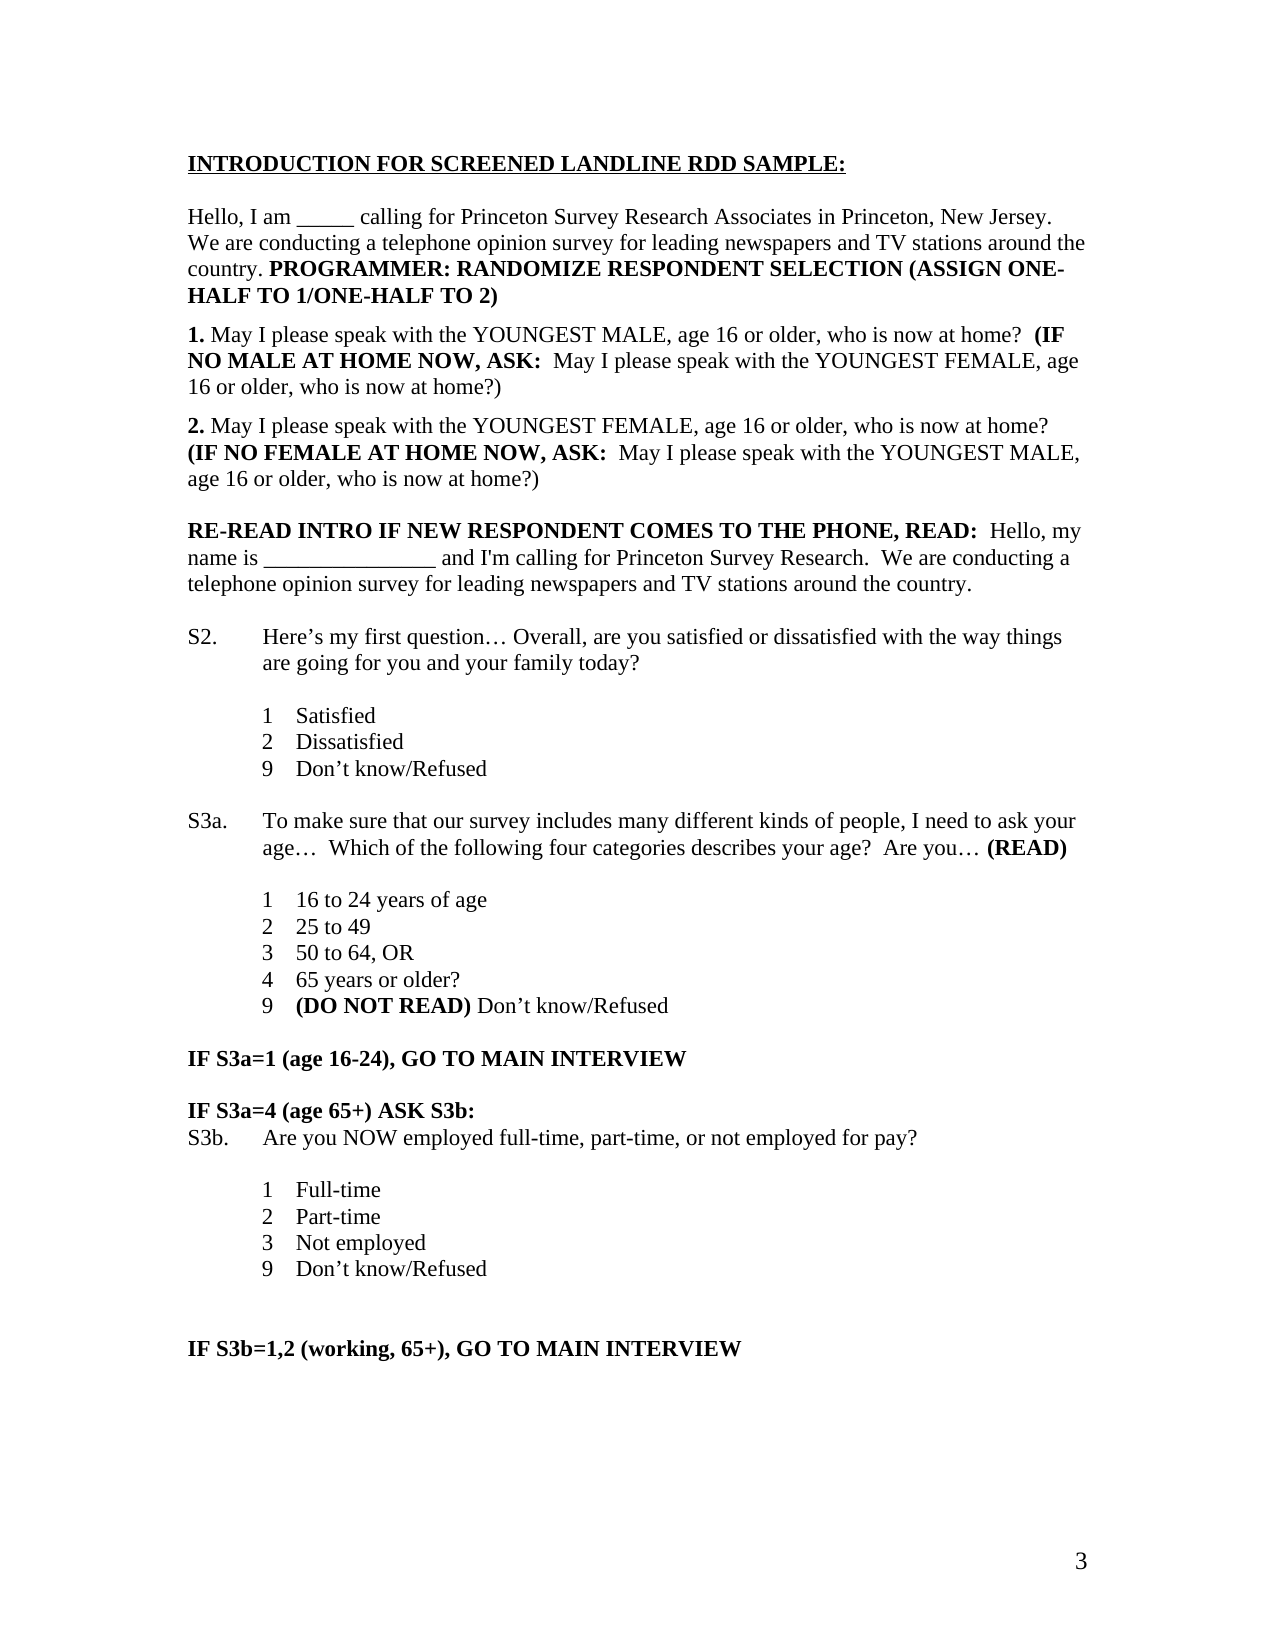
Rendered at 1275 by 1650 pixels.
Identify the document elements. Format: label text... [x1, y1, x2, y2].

table_cell Part-time [284, 1203, 1099, 1229]
table_cell (DO NOT READ) Don’t know/Refused [284, 992, 1099, 1018]
table_cell 2 [188, 913, 284, 939]
table_cell Dissatisfied [284, 729, 1099, 755]
text S3a. To make sure that our survey includes many different kinds of people, I need to ask your age… Which of the following four categories describes your age? Are you… (READ) [187, 807, 1087, 860]
table_header 16 to 24 years of age [284, 887, 1099, 913]
text IF S3b=1,2 (working, 65+), GO TO MAIN INTERVIEW [187, 1334, 1087, 1361]
text RE-READ INTRO IF NEW RESPONDENT COMES TO THE PHONE, READ: Hello, my name is _______________ and I'm calling for Princeton Survey Research. We are conducting a telephone opinion survey for leading newspapers and TV stations around the country. [187, 518, 1087, 597]
table_cell 9 [188, 755, 284, 781]
text S2. Here’s my first question… Overall, are you satisfied or dissatisfied with the way things are going for you and your family today? [187, 623, 1087, 676]
table_cell Not employed [284, 1229, 1099, 1256]
text IF S3a=1 (age 16-24), GO TO MAIN INTERVIEW [187, 1045, 1087, 1071]
text Hello, I am _____ calling for Princeton Survey Research Associates in . We are conducting a telephone opinion survey for leading newspapers and TV stations around the country. PROGRAMMER: RANDOMIZE RESPONDENT SELECTION (ASSIGN ONE-HALF TO 1/ONE-HALF TO 2) [187, 203, 1087, 308]
table_cell Don’t know/Refused [284, 755, 1099, 781]
table_cell 4 [188, 966, 284, 992]
table_cell 3 [188, 1229, 284, 1256]
table_cell 65 years or older? [284, 966, 1099, 992]
table_header Full-time [284, 1176, 1099, 1203]
text 2. May I please speak with the YOUNGEST FEMALE, age 16 or older, who is now at home? (IF NO FEMALE AT HOME NOW, ASK: May I please speak with the YOUNGEST MALE, age 16 or older, who is now at home?) [187, 412, 1087, 491]
table_header 1 [188, 1176, 284, 1203]
text S3b. Are you NOW employed full-time, part-time, or not employed for pay? [187, 1124, 1087, 1150]
table_header Satisfied [284, 702, 1099, 728]
table_cell 2 [188, 729, 284, 755]
table_cell 2 [188, 1203, 284, 1229]
table_cell 3 [188, 939, 284, 966]
table_cell 9 [188, 992, 284, 1018]
table_cell Don’t know/Refused [284, 1256, 1099, 1282]
text IF S3a=4 (age 65+) ASK S3b: [187, 1097, 1087, 1124]
text INTRODUCTION FOR SCREENED LANDLINE RDD SAMPLE: [187, 150, 1087, 176]
text 1. May I please speak with the YOUNGEST MALE, age 16 or older, who is now at home? (IF NO MALE AT HOME NOW, ASK: May I please speak with the YOUNGEST FEMALE, age 16 or older, who is now at home?) [187, 321, 1087, 400]
table_cell 25 to 49 [284, 913, 1099, 939]
table_cell 9 [188, 1256, 284, 1282]
table_header 1 [188, 887, 284, 913]
table_header 1 [188, 702, 284, 728]
table_cell 50 to 64, OR [284, 939, 1099, 966]
